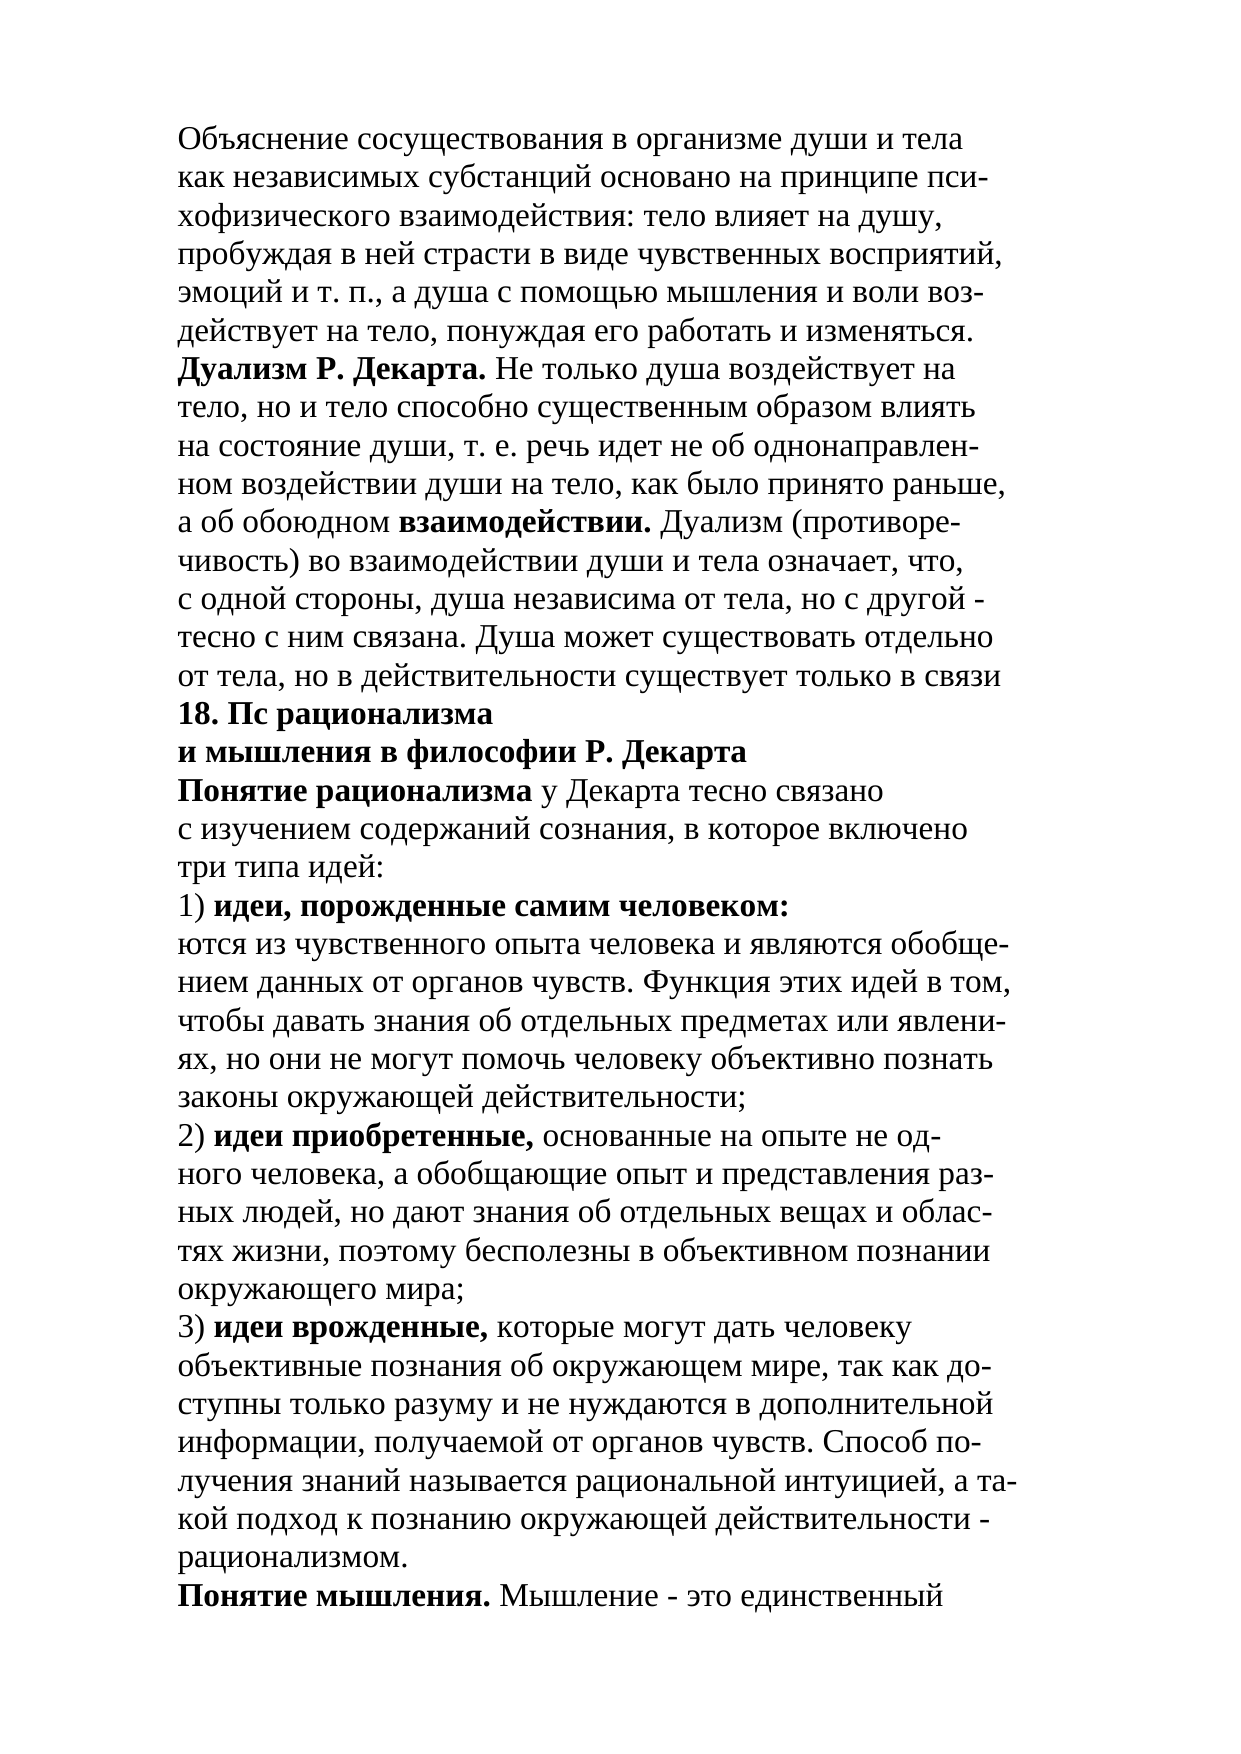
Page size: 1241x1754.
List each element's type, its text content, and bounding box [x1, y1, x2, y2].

text от тела, но в действительности существует только в связи [177, 655, 1152, 693]
text Понятие мышления. Мышление - это единственный [177, 1575, 1152, 1613]
text хофизического взаимодействия: тело влияет на душу, [177, 195, 1152, 233]
text Понятие рационализма у Декарта тесно связано [177, 770, 1152, 808]
text лучения знаний называется рациональной интуицией, а та- [177, 1460, 1152, 1498]
text информации, получаемой от органов чувств. Способ по- [177, 1421, 1152, 1460]
text а об обоюдном взаимодействии. Дуализм (противоре- [177, 501, 1152, 540]
text пробуждая в ней страсти в виде чувственных восприятий, [177, 233, 1152, 271]
text объективные познания об окружающем мире, так как до- [177, 1345, 1152, 1383]
text окружающего мира; [177, 1268, 1152, 1306]
text 1) идеи, порожденные самим человеком: [177, 885, 1152, 923]
text чивость) во взаимодействии души и тела означает, что, [177, 540, 1152, 578]
text нием данных от органов чувств. Функция этих идей в том, [177, 961, 1152, 1000]
text и мышления в философии Р. Декарта [177, 731, 1152, 770]
text 3) идеи врожденные, которые могут дать человеку [177, 1306, 1152, 1345]
text эмоций и т. п., а душа с помощью мышления и воли воз- [177, 271, 1152, 310]
text как независимых субстанций основано на принципе пси- [177, 156, 1152, 195]
text с одной стороны, душа независима от тела, но с другой - [177, 578, 1152, 616]
text тях жизни, поэтому бесполезны в объективном познании [177, 1230, 1152, 1268]
text кой подход к познанию окружающей действительности - [177, 1498, 1152, 1536]
text с изучением содержаний сознания, в которое включено [177, 808, 1152, 846]
text ются из чувственного опыта человека и являются обобще- [177, 923, 1152, 961]
text 2) идеи приобретенные, основанные на опыте не од- [177, 1115, 1152, 1153]
text ступны только разуму и не нуждаются в дополнительной [177, 1383, 1152, 1421]
text Объяснение сосуществования в организме души и тела [177, 118, 1152, 156]
text ного человека, а обобщающие опыт и представления раз- [177, 1153, 1152, 1191]
text ях, но они не могут помочь человеку объективно познать [177, 1038, 1152, 1076]
text тесно с ним связана. Душа может существовать отдельно [177, 616, 1152, 655]
text ных людей, но дают знания об отдельных вещах и облас- [177, 1191, 1152, 1230]
text три типа идей: [177, 846, 1152, 885]
text на состояние души, т. е. речь идет не об однонаправлен- [177, 425, 1152, 463]
text законы окружающей действительности; [177, 1076, 1152, 1115]
text 18. Пс рационализма [177, 693, 1152, 731]
text Дуализм Р. Декарта. Не только душа воздействует на [177, 348, 1152, 386]
text действует на тело, понуждая его работать и изменяться. [177, 310, 1152, 348]
text чтобы давать знания об отдельных предметах или явлени- [177, 1000, 1152, 1038]
text тело, но и тело способно существенным образом влиять [177, 386, 1152, 425]
text ном воздействии души на тело, как было принято раньше, [177, 463, 1152, 501]
text рационализмом. [177, 1536, 1152, 1575]
